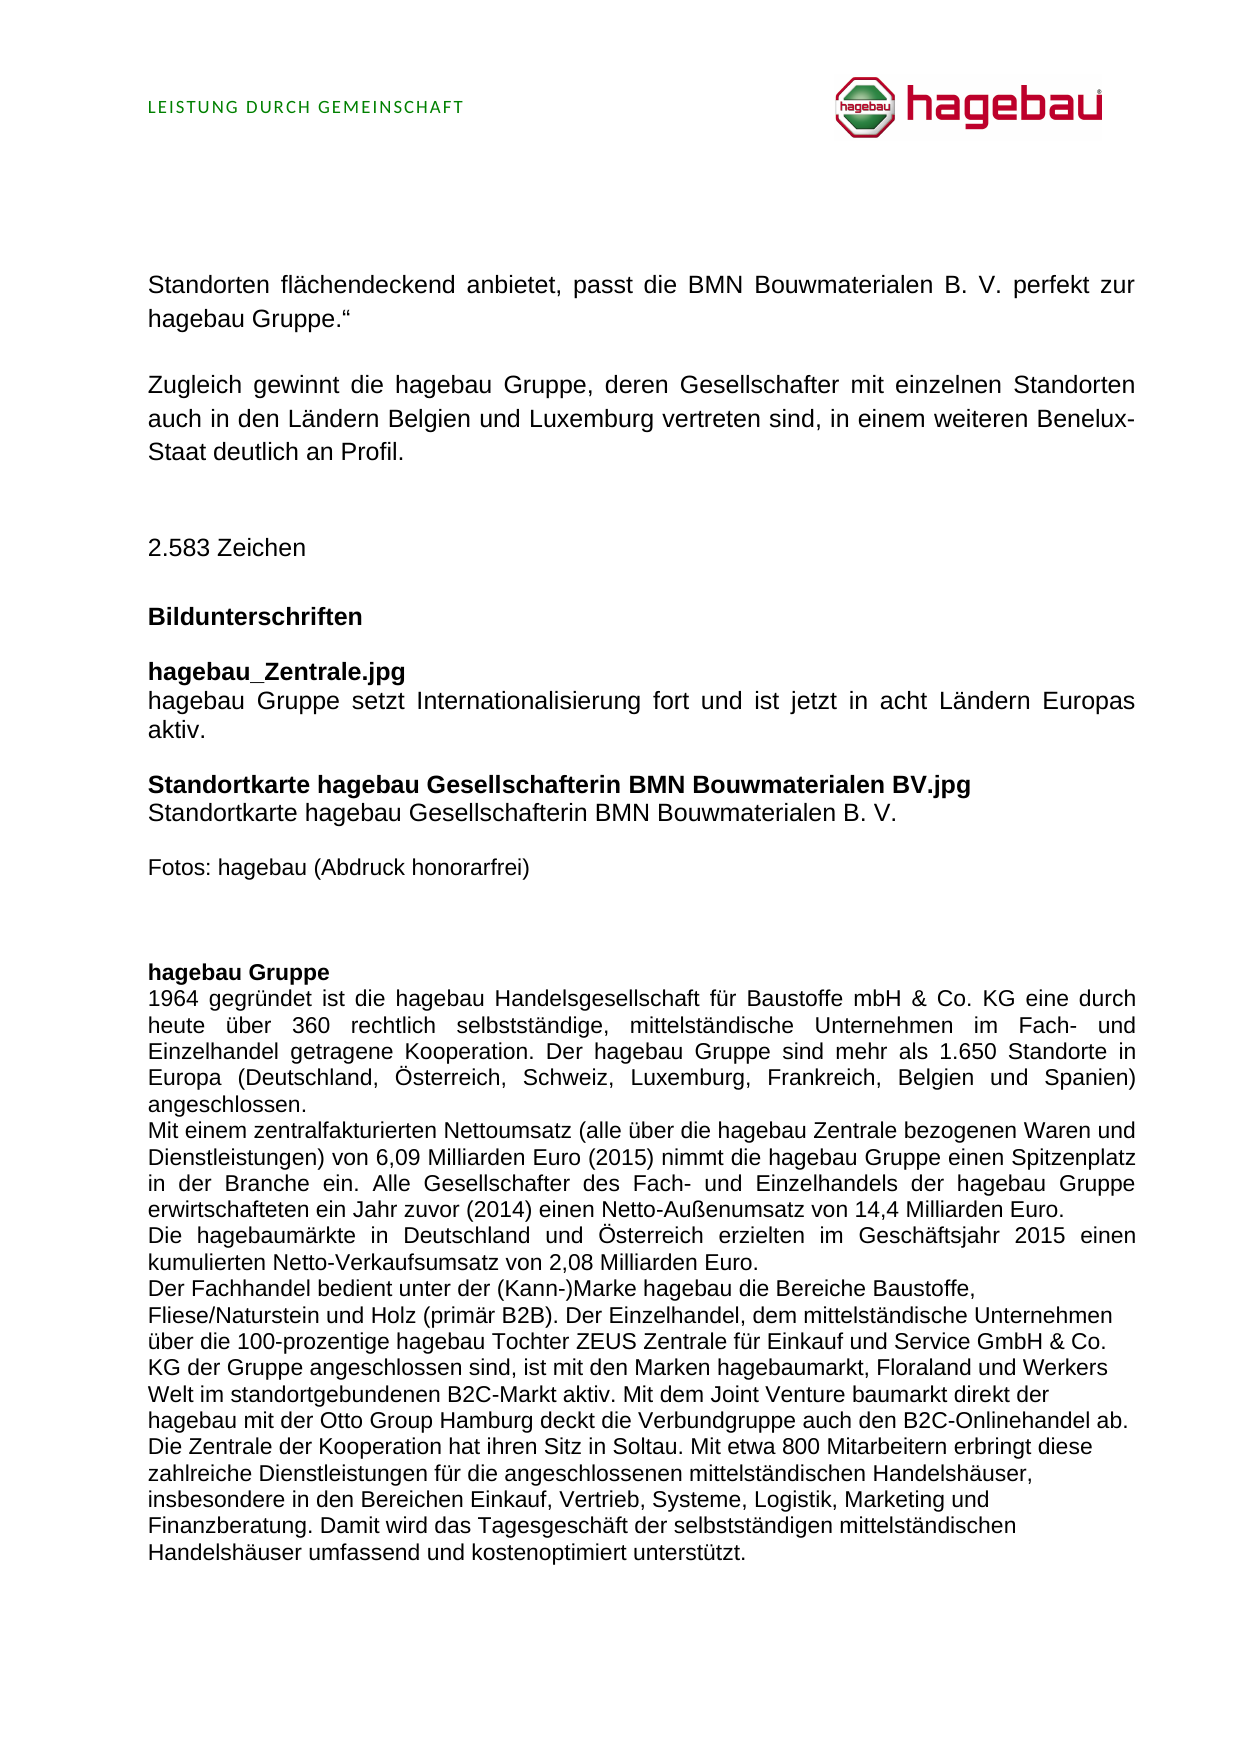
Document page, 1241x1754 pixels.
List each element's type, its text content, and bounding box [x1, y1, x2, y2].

text Mit einem zentralfakturierten Nettoumsatz (alle über die hagebau Zentrale bezogenen Waren und Dienstleistungen) von 6,09 Milliarden Euro (2015) nimmt die hagebau Gruppe einen Spitzenplatz in der Branche ein. Alle Gesellschafter des Fach- und Einzelhandels der hagebau Gruppe erwirtschafteten ein Jahr zuvor (2014) einen Netto-Außenumsatz von 14,4 Milliarden Euro. [148, 1117, 1137, 1222]
text 2.583 Zeichen [148, 532, 1137, 561]
text Fotos: hagebau (Abdruck honorarfrei) [148, 853, 1137, 880]
text Standortkarte hagebau Gesellschafterin BMN Bouwmaterialen B. V. [148, 798, 1137, 827]
text Die hagebaumärkte in Deutschland und Österreich erzielten im Geschäftsjahr 2015 einen kumulierten Netto-Verkaufsumsatz von 2,08 Milliarden Euro. [148, 1222, 1137, 1275]
text 1964 gegründet ist die hagebau Handelsgesellschaft für Baustoffe mbH & Co. KG eine durch heute über 360 rechtlich selbstständige, mittelständische Unternehmen im Fach- und Einzelhandel getragene Kooperation. Der hagebau Gruppe sind mehr als 1.650 Standorte in Europa (Deutschland, Österreich, Schweiz, Luxemburg, Frankreich, Belgien und Spanien) angeschlossen. [148, 985, 1137, 1117]
text Zugleich gewinnt die hagebau Gruppe, deren Gesellschafter mit einzelnen Standorten auch in den Ländern Belgien und Luxemburg vertreten sind, in einem weiteren Benelux-Staat deutlich an Profil. [148, 366, 1137, 466]
text Standortkarte hagebau Gesellschafterin BMN Bouwmaterialen BV.jpg [148, 770, 1137, 798]
text Bildunterschriften [148, 602, 1137, 631]
picture [833, 74, 1103, 140]
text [148, 266, 1137, 332]
text hagebau Gruppe setzt Internationalisierung fort und ist jetzt in acht Ländern Europas aktiv. [148, 686, 1137, 743]
text Der Fachhandel bedient unter der (Kann-)Marke hagebau die Bereiche Baustoffe, Fliese/Naturstein und Holz (primär B2B). Der Einzelhandel, dem mittelständische Unternehmen über die 100-prozentige hagebau Tochter ZEUS Zentrale für Einkauf und Service GmbH & Co. KG der Gruppe angeschlossen sind, ist mit den Marken hagebaumarkt, Floraland und Werkers Welt im standortgebundenen B2C-Markt aktiv. Mit dem Joint Venture baumarkt direkt der hagebau mit der Otto Group Hamburg deckt die Verbundgruppe auch den B2C-Onlinehandel ab. Die Zentrale der Kooperation hat ihren Sitz in Soltau. Mit etwa 800 Mitarbeitern erbringt diese zahlreiche Dienstleistungen für die angeschlossenen mittelständischen Handelshäuser, insbesondere in den Bereichen Einkauf, Vertrieb, Systeme, Logistik, Marketing und Finanzberatung. Damit wird das Tagesgeschäft der selbstständigen mittelständischen Handelshäuser umfassend und kostenoptimiert unterstützt. [148, 1275, 1137, 1565]
text hagebau Gruppe [148, 959, 1137, 985]
text hagebau_Zentrale.jpg [148, 657, 1137, 686]
